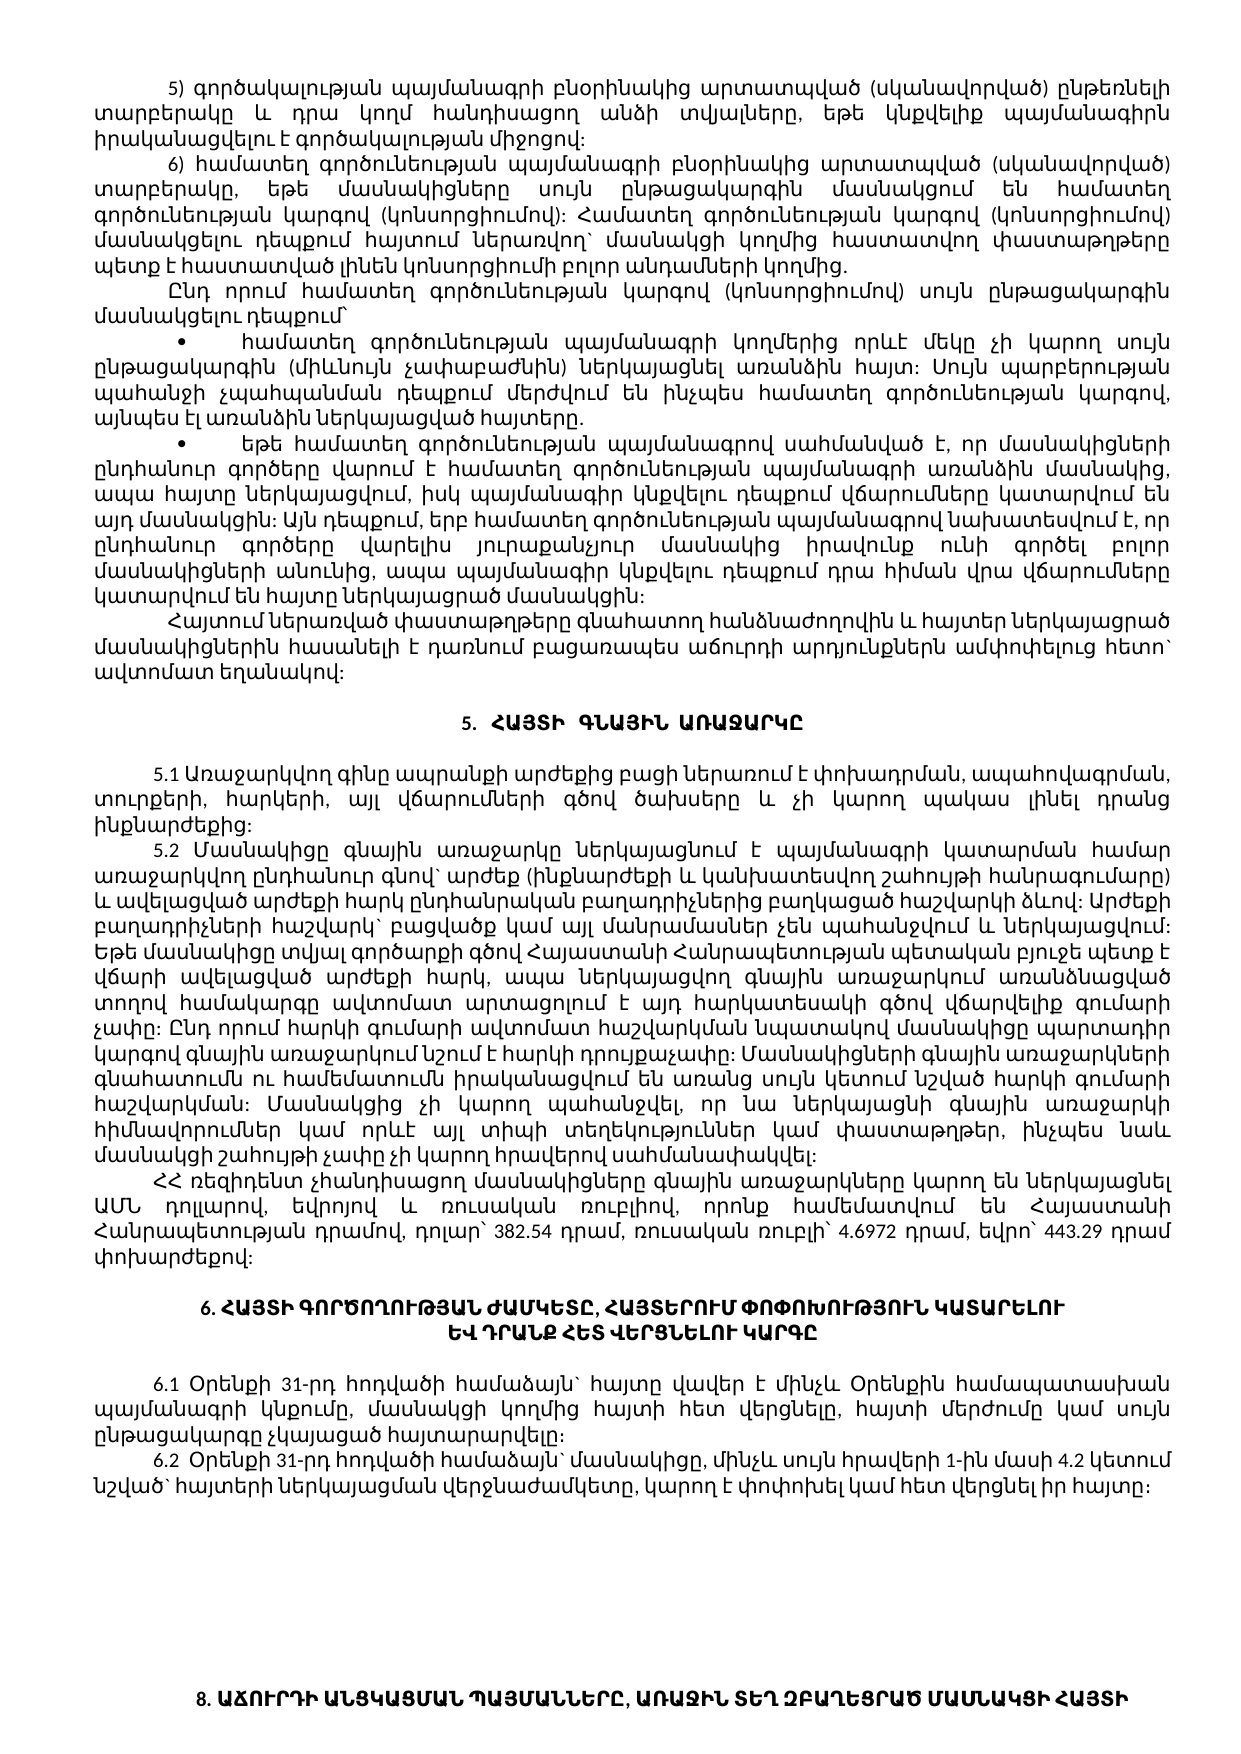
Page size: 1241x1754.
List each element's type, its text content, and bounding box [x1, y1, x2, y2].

text 6.1 Օրենքի 31-րդ հոդվածի համաձայն` հայտը վավեր է մինչև Օրենքին համապատասխան պայմանագրի կնքումը, մասնակցի կողմից հայտի հետ վերցնելը, հայտի մերժումը կամ սույն ընթացակարգը չկայացած հայտարարվելը։ [94, 1371, 1171, 1447]
text ՀՀ ռեզիդենտ չհանդիսացող մասնակիցները գնային առաջարկները կարող են ներկայացնել ԱՄՆ դոլլարով, եվրոյով և ռուսական ռուբլիով, որոնք համեմատվում են Հայաստանի Հանրապետության դրամով, դոլար՝ 382.54 դրամ, ռուսական ռուբլի՝ 4.6972 դրամ, եվրո՝ 443.29 դրամ փոխարժեքով: [94, 1168, 1171, 1269]
text 6) համատեղ գործունեության պայմանագրի բնօրինակից արտատպված (սկանավորված) տարբերակը, եթե մասնակիցները սույն ընթացակարգին մասնակցում են համատեղ գործունեության կարգով (կոնսորցիումով): Համատեղ գործունեության կարգով (կոնսորցիումով) մասնակցելու դեպքում հայտում ներառվող` մասնակցի կողմից հաստատվող փաստաթղթերը պետք է հաստատված լինեն կոնսորցիումի բոլոր անդամների կողմից. [94, 151, 1171, 278]
text 5.1 Առաջարկվող գինը ապրանքի արժեքից բացի ներառում է փոխադրման, ապահովագրման, տուրքերի, հարկերի, այլ վճարումների գծով ծախսերը և չի կարող պակաս լինել դրանց ինքնարժեքից: [94, 761, 1171, 837]
list եթե համատեղ գործունեության պայմանագրով սահմանված է, որ մասնակիցների ընդհանուր գործերը վարում է համատեղ գործունեության պայմանագրի առանձին մասնակից, ապա հայտը ներկայացվում, իսկ պայմանագիր կնքվելու դեպքում վճարումները կատարվում են այդ մասնակցին: Այն դեպքում, երբ համատեղ գործունեության պայմանագրով նախատեսվում է, որ ընդհանուր գործերը վարելիս յուրաքանչյուր մասնակից իրավունք ունի գործել բոլոր մասնակիցների անունից, ապա պայմանագիր կնքվելու դեպքում դրա հիման վրա վճարումները կատարվում են հայտը ներկայացրած մասնակցին: [94, 431, 1171, 609]
text 5) գործակալության պայմանագրի բնօրինակից արտատպված (սկանավորված) ընթեռնելի տարբերակը և դրա կողմ հանդիսացող անձի տվյալները, եթե կնքվելիք պայմանագիրն իրականացվելու է գործակալության միջոցով: [94, 75, 1171, 151]
text Ընդ որում համատեղ գործունեության կարգով (կոնսորցիումով) սույն ընթացակարգին մասնակցելու դեպքում՝ [94, 278, 1171, 329]
text 5. ՀԱՅՏԻ ԳՆԱՅԻՆ ԱՌԱՋԱՐԿԸ [94, 710, 1171, 736]
text 6. ՀԱՅՏԻ ԳՈՐԾՈՂՈՒԹՅԱՆ ԺԱՄԿԵՏԸ, ՀԱՅՏԵՐՈՒՄ ՓՈՓՈԽՈՒԹՅՈՒՆ ԿԱՏԱՐԵԼՈՒ [94, 1295, 1171, 1320]
text Հայտում ներառված փաստաթղթերը գնահատող հանձնաժողովին և հայտեր ներկայացրած մասնակիցներին հասանելի է դառնում բացառապես աճուրդի արդյունքներն ամփոփելուց հետո` ավտոմատ եղանակով: [94, 609, 1171, 685]
text 8. ԱՃՈՒՐԴԻ ԱՆՑԿԱՑՄԱՆ ՊԱՅՄԱՆՆԵՐԸ, ԱՌԱՋԻՆ ՏԵՂ ԶԲԱՂԵՑՐԱԾ ՄԱՍՆԱԿՑԻ ՀԱՅՏԻ [94, 1686, 1171, 1712]
list համատեղ գործունեության պայմանագրի կողմերից որևէ մեկը չի կարող սույն ընթացակարգին (միևնույն չափաբաժնին) ներկայացնել առանձին հայտ: Սույն պարբերության պահանջի չպահպանման դեպքում մերժվում են ինչպես համատեղ գործունեության կարգով, այնպես էլ առանձին ներկայացված հայտերը. [94, 329, 1171, 431]
text 6.2 Օրենքի 31-րդ հոդվածի համաձայն` մասնակիցը, մինչև սույն հրավերի 1-ին մասի 4.2 կետում նշված` հայտերի ներկայացման վերջնաժամկետը, կարող է փոփոխել կամ հետ վերցնել իր հայտը։ [94, 1447, 1171, 1498]
text 5.2 Մասնակիցը գնային առաջարկը ներկայացնում է պայմանագրի կատարման համար առաջարկվող ընդհանուր գնով` արժեք (ինքնարժեքի և կանխատեսվող շահույթի հանրագումարը) և ավելացված արժեքի հարկ ընդհանրական բաղադրիչներից բաղկացած հաշվարկի ձևով: Արժեքի բաղադրիչների հաշվարկ` բացվածք կամ այլ մանրամասներ չեն պահանջվում և ներկայացվում: Եթե մասնակիցը տվյալ գործարքի գծով Հայաստանի Հանրապետության պետական բյուջե պետք է վճարի ավելացված արժեքի հարկ, ապա ներկայացվող գնային առաջարկում առանձնացված տողով համակարգը ավտոմատ արտացոլում է այդ հարկատեսակի գծով վճարվելիք գումարի չափը: Ընդ որում հարկի գումարի ավտոմատ հաշվարկման նպատակով մասնակիցը պարտադիր կարգով գնային առաջարկում նշում է հարկի դրույքաչափը: Մասնակիցների գնային առաջարկների գնահատումն ու համեմատումն իրականացվում են առանց սույն կետում նշված հարկի գումարի հաշվարկման: Մասնակցից չի կարող պահանջվել, որ նա ներկայացնի գնային առաջարկի հիմնավորումներ կամ որևէ այլ տիպի տեղեկություններ կամ փաստաթղթեր, ինչպես նաև մասնակցի շահույթի չափը չի կարող հրավերով սահմանափակվել: [94, 837, 1171, 1168]
text ԵՎ ԴՐԱՆՔ ՀԵՏ ՎԵՐՑՆԵԼՈՒ ԿԱՐԳԸ [94, 1320, 1171, 1346]
